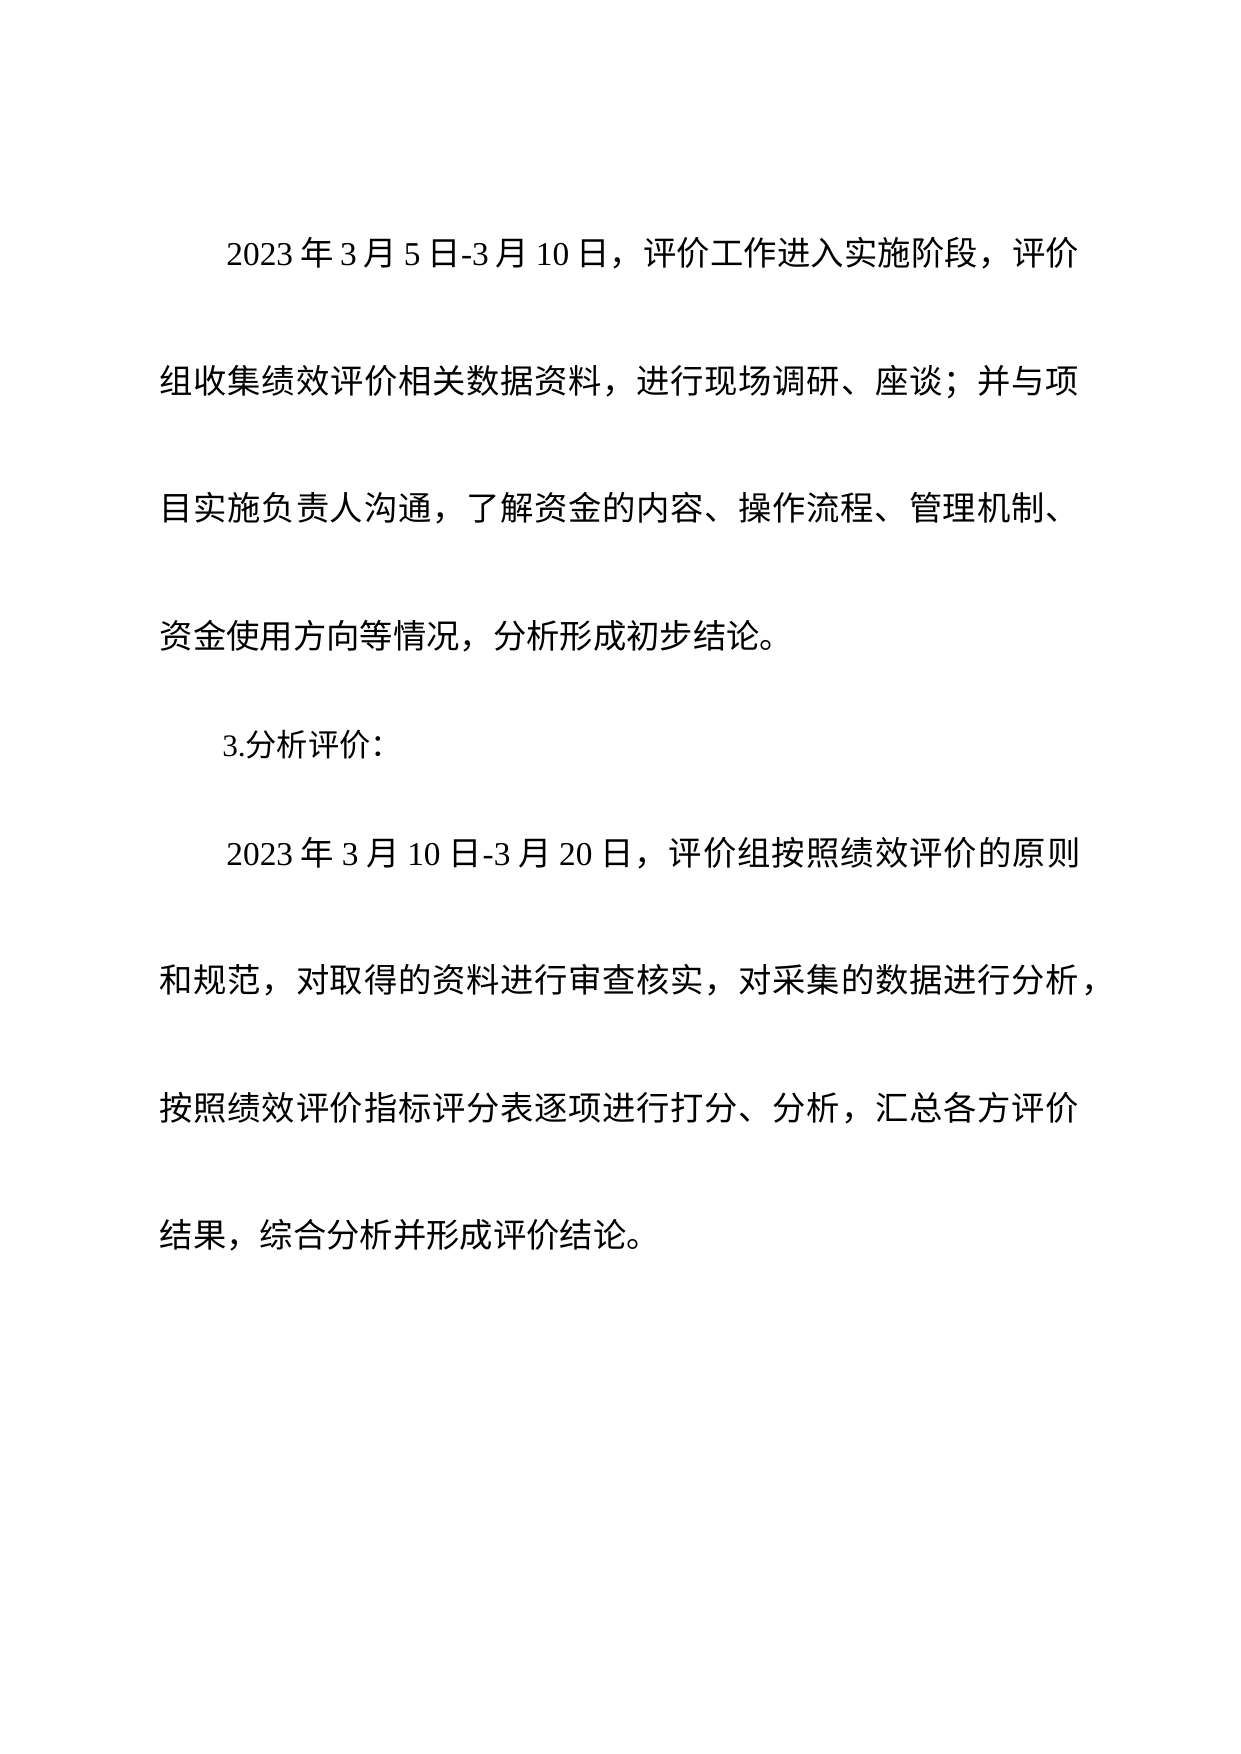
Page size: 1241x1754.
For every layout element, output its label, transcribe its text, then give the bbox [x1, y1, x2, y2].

text 3.分析评价： [159, 700, 1081, 785]
text 2023年3月10日-3月20日，评价组按照绩效评价的原则和规范，对取得的资料进行审查核实，对采集的数据进行分析，按照绩效评价指标评分表逐项进行打分、分析，汇总各方评价结果，综合分析并形成评价结论。 [159, 808, 1081, 1275]
text 2023年3月5日-3月10日，评价工作进入实施阶段，评价组收集绩效评价相关数据资料，进行现场调研、座谈；并与项目实施负责人沟通，了解资金的内容、操作流程、管理机制、资金使用方向等情况，分析形成初步结论。 [159, 209, 1081, 676]
